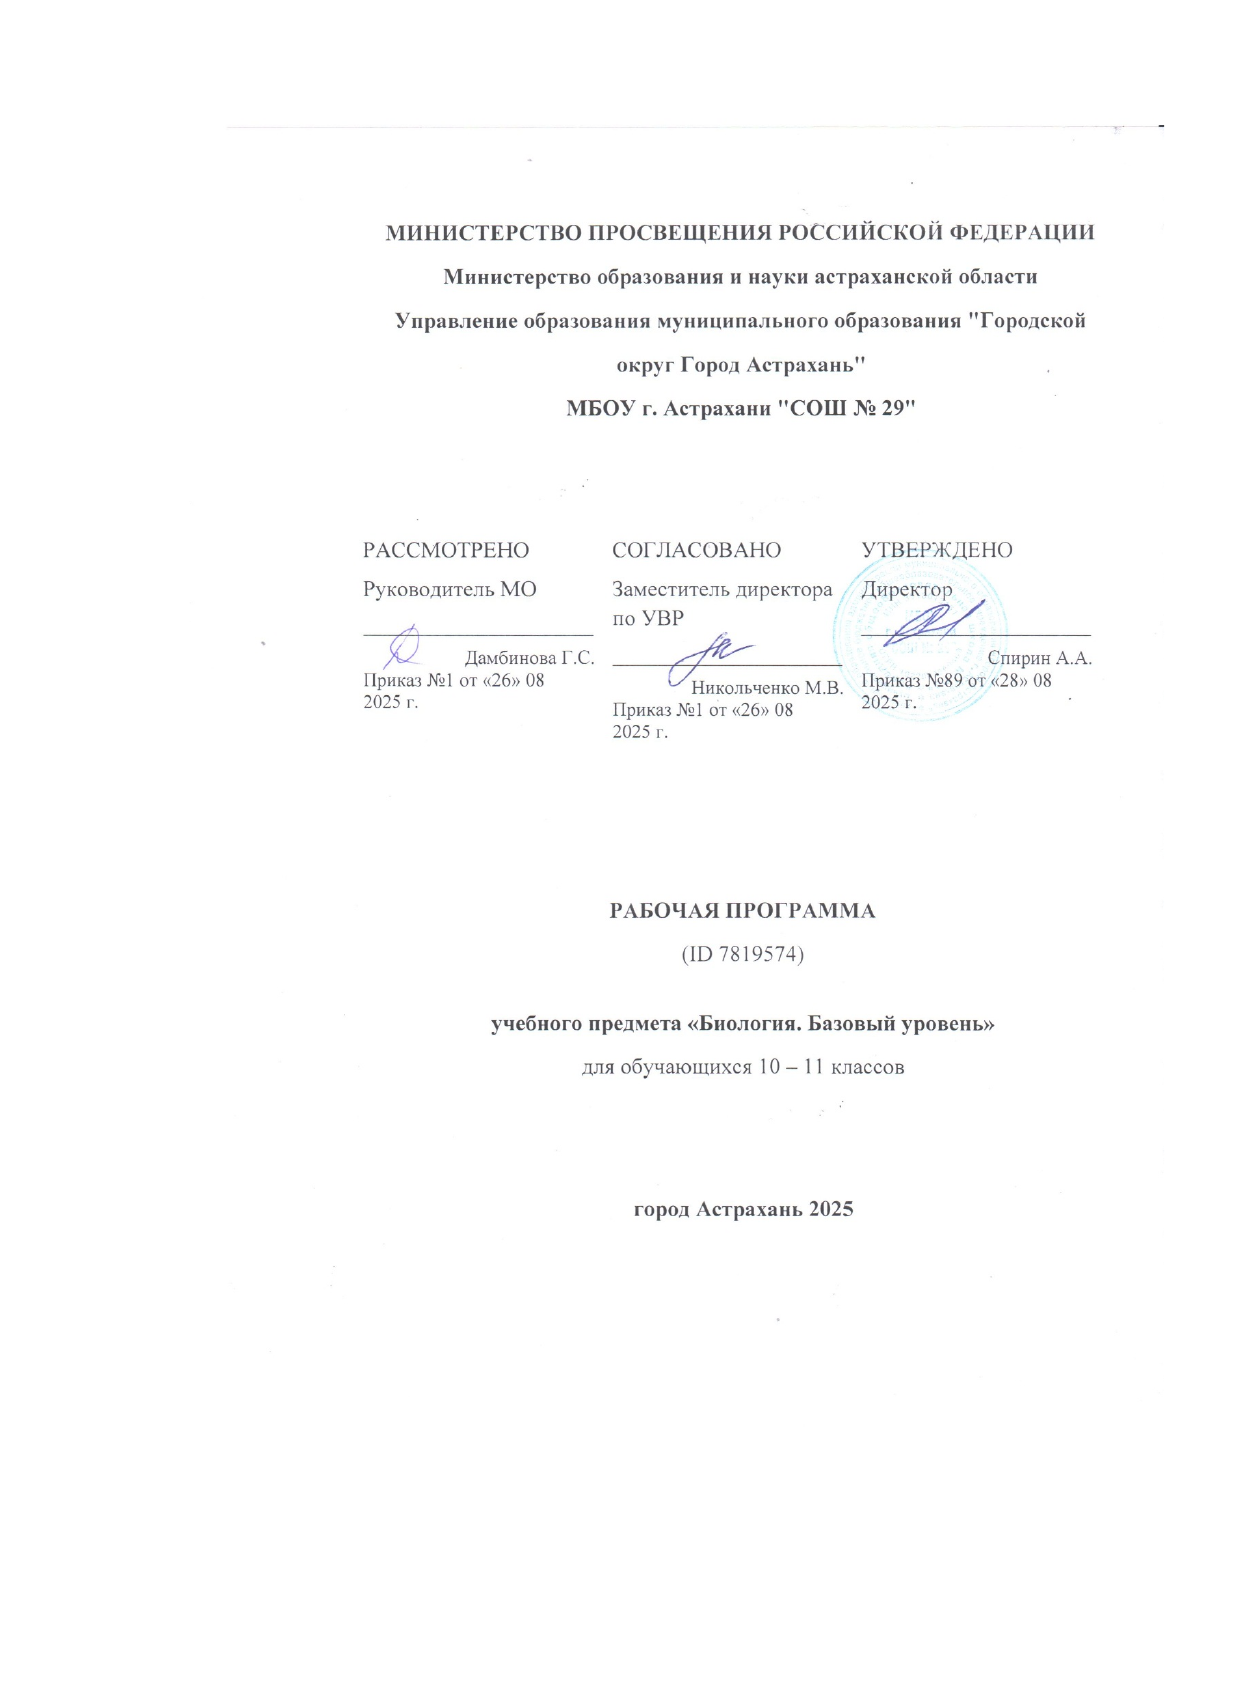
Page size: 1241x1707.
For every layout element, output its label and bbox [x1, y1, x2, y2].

picture [189, 118, 1165, 1459]
